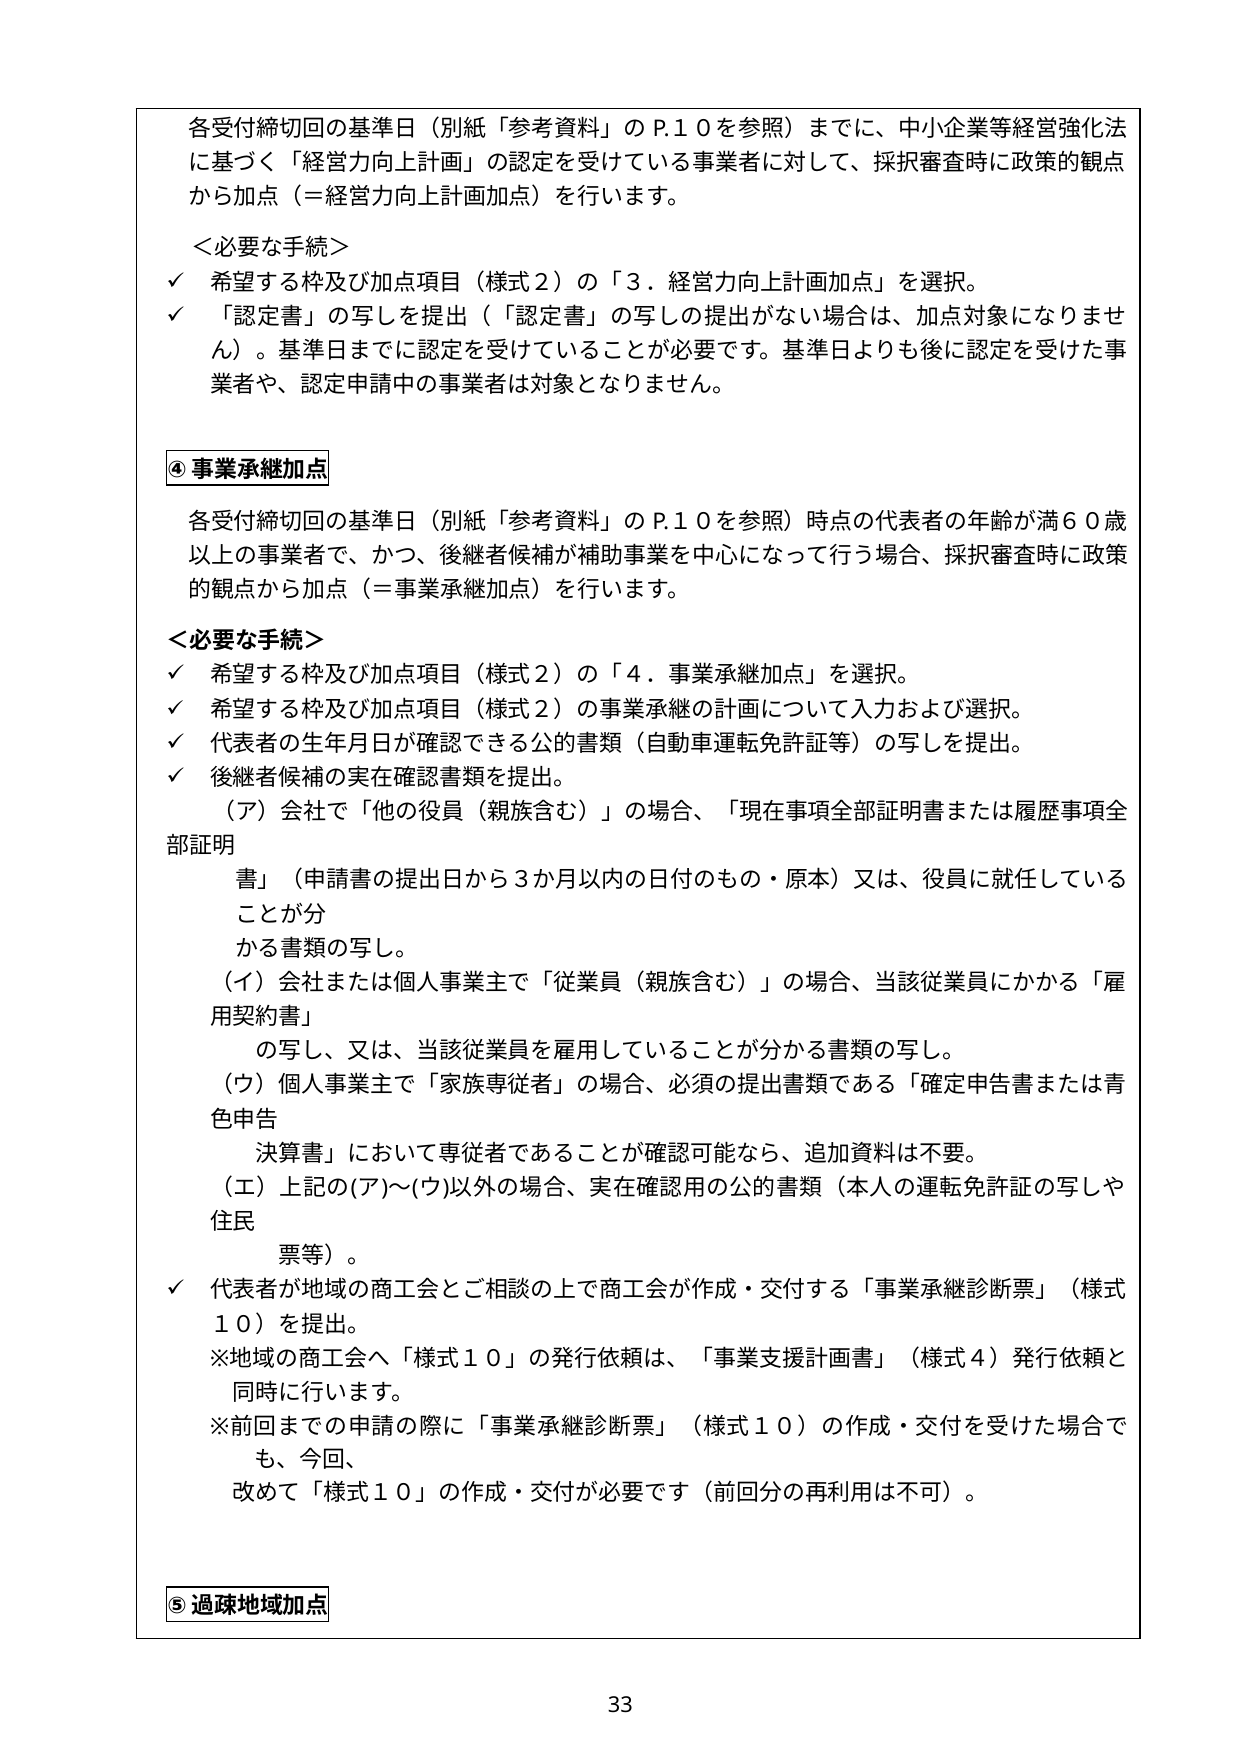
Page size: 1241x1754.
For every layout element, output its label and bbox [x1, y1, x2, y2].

table_cell [137, 109, 1139, 1638]
